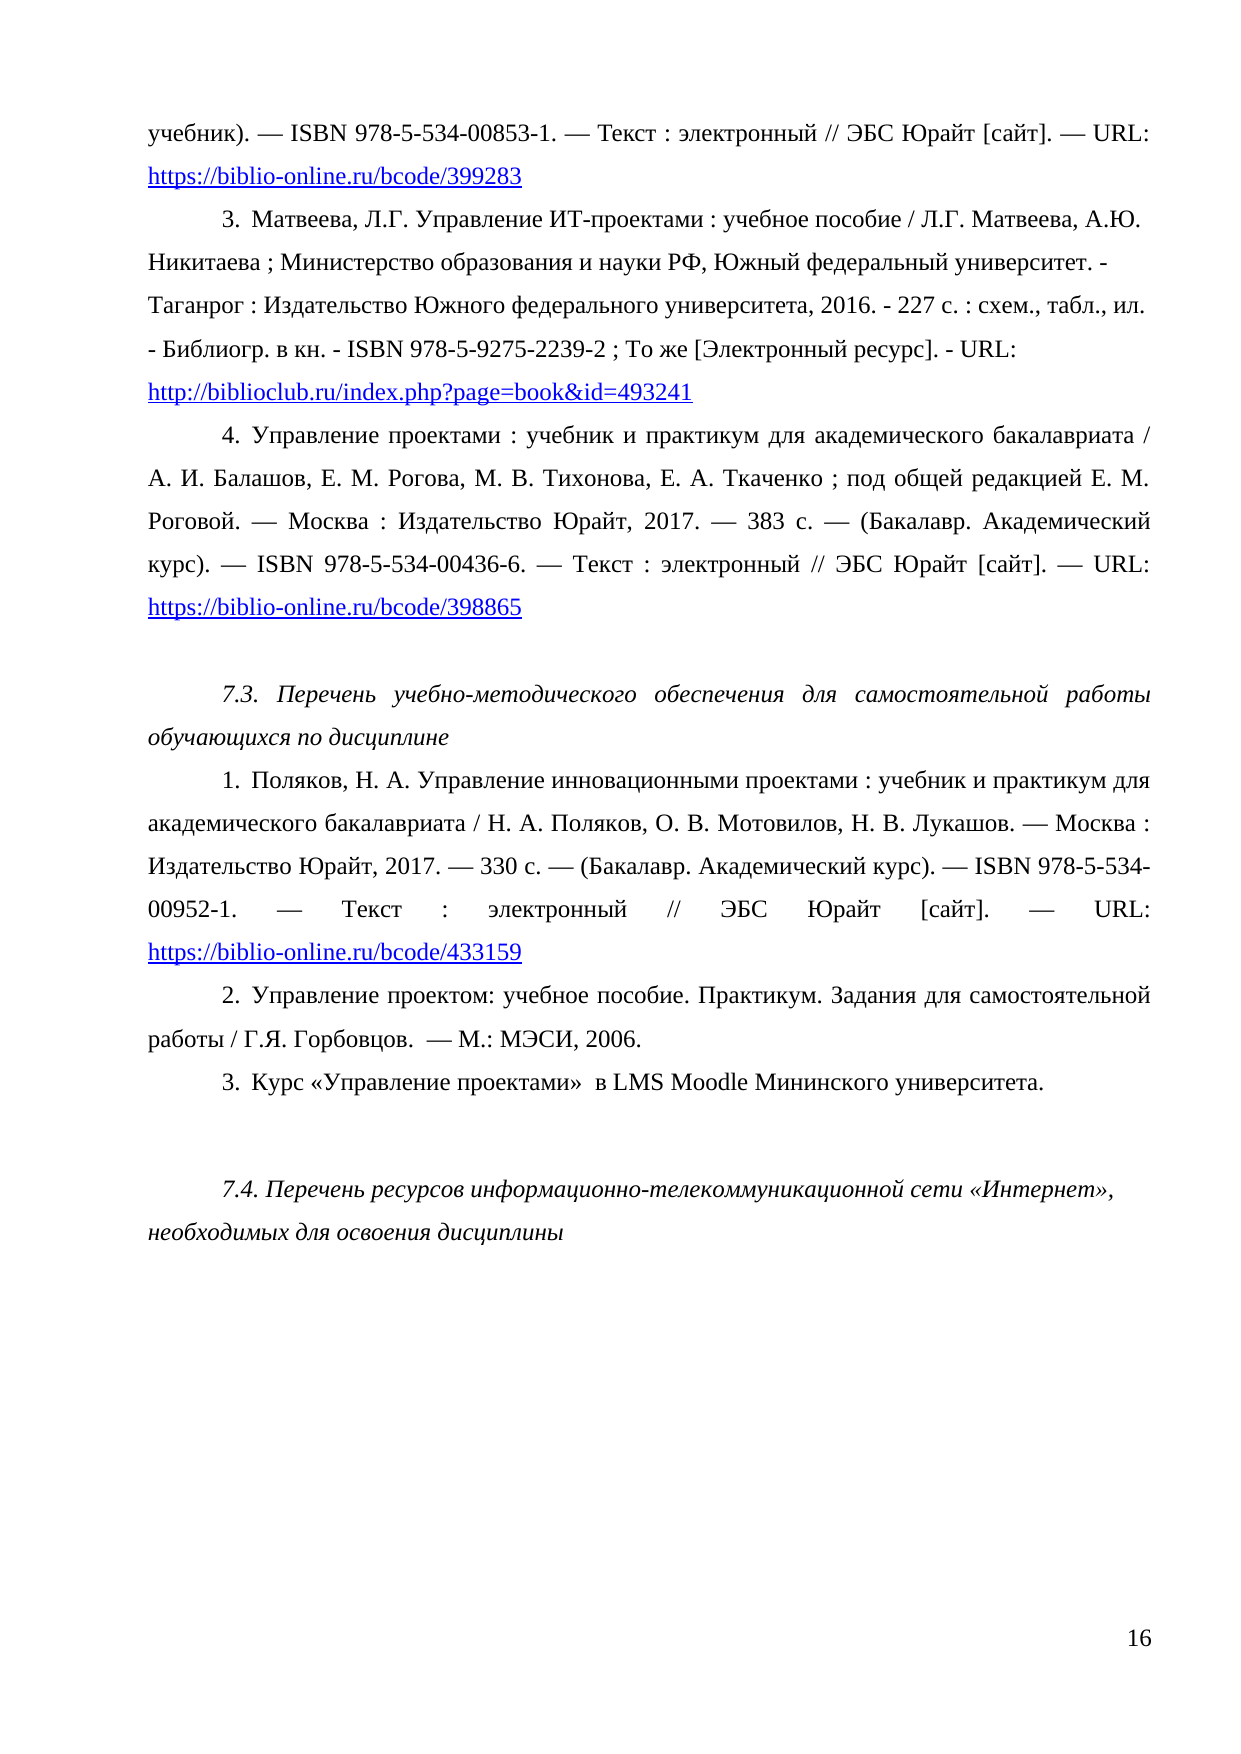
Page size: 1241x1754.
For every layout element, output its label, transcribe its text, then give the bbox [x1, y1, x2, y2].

list Управление проектом: учебное пособие. Практикум. Задания для самостоятельной работы / Г.Я. Горбовцов. — М.: МЭСИ, 2006. [148, 981, 1152, 1052]
list Курс «Управление проектами» в LMS Moodle Мининского университета. [148, 1067, 1152, 1096]
list Управление проектами : учебник и практикум для академического бакалавриата / А. И. Балашов, Е. М. Рогова, М. В. Тихонова, Е. А. Ткаченко ; под общей редакцией Е. М. Роговой. — Москва : Издательство Юрайт, 2017. — 383 с. — (Бакалавр. Академический курс). — ISBN 978-5-534-00436-6. — Текст : электронный // ЭБС Юрайт [сайт]. — URL: https://biblio-online.ru/bcode/398865 [148, 420, 1152, 621]
text 7.4. Перечень ресурсов информационно-телекоммуникационной сети «Интернет», необходимых для освоения дисциплины [148, 1174, 1152, 1246]
list Матвеева, Л.Г. Управление ИТ-проектами : учебное пособие / Л.Г. Матвеева, А.Ю. Никитаева ; Министерство образования и науки РФ, Южный федеральный университет. - Таганрог : Издательство Южного федерального университета, 2016. - 227 с. : схем., табл., ил. - Библиогр. в кн. - ISBN 978-5-9275-2239-2 ; То же [Электронный ресурс]. - URL: http://biblioclub.ru/index.php?page=book&id=493241 [148, 204, 1152, 406]
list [148, 118, 1152, 190]
list Поляков, Н. А. Управление инновационными проектами : учебник и практикум для академического бакалавриата / Н. А. Поляков, О. В. Мотовилов, Н. В. Лукашов. — Москва : Издательство Юрайт, 2017. — 330 с. — (Бакалавр. Академический курс). — ISBN 978-5-534-00952-1. — Текст : электронный // ЭБС Юрайт [сайт]. — URL: https://biblio-online.ru/bcode/433159 [148, 765, 1152, 966]
list 7.3. Перечень учебно-методического обеспечения для самостоятельной работы обучающихся по дисциплине [148, 679, 1152, 751]
